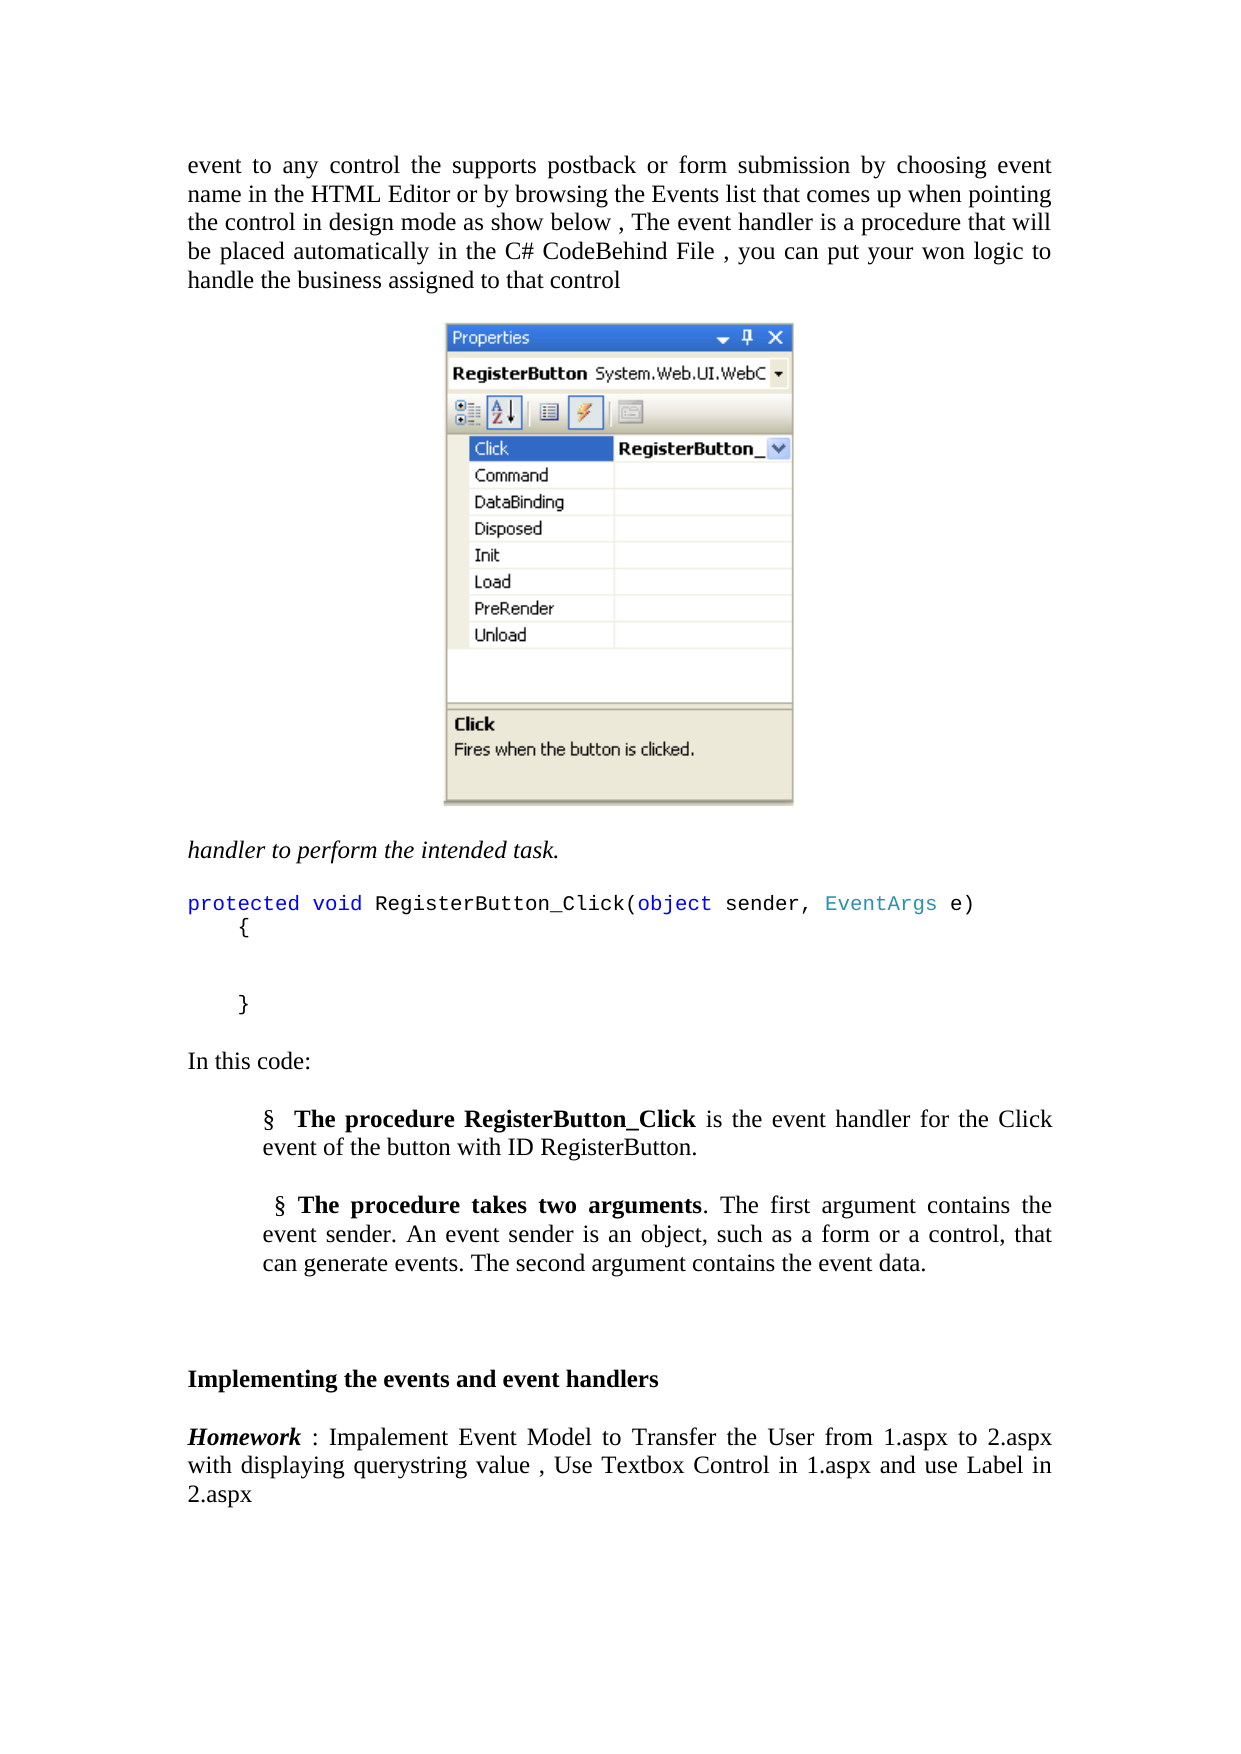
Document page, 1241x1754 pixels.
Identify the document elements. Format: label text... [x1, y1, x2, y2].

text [187, 150, 1053, 294]
text In this code: [187, 1046, 1053, 1074]
text { [187, 916, 1053, 940]
text } [187, 993, 1053, 1017]
text protected void RegisterButton_Click(object sender, EventArgs e) [187, 893, 1053, 916]
text Homework : Impalement Event Model to Transfer the User from 1.aspx to 2.aspx with displaying querystring value , Use Textbox Control in 1.aspx and use Label in 2.aspx [187, 1422, 1053, 1508]
text Implementing the events and event handlers [187, 1364, 1053, 1392]
text § The procedure RegisterButton_Click is the event handler for the Click event of the button with ID RegisterButton. [262, 1104, 1053, 1161]
text § The procedure takes two arguments. The first argument contains the event sender. An event sender is an object, such as a form or a control, that can generate events. The second argument contains the event data. [262, 1190, 1053, 1277]
picture [443, 322, 797, 806]
text handler to perform the intended task. [187, 835, 1053, 864]
